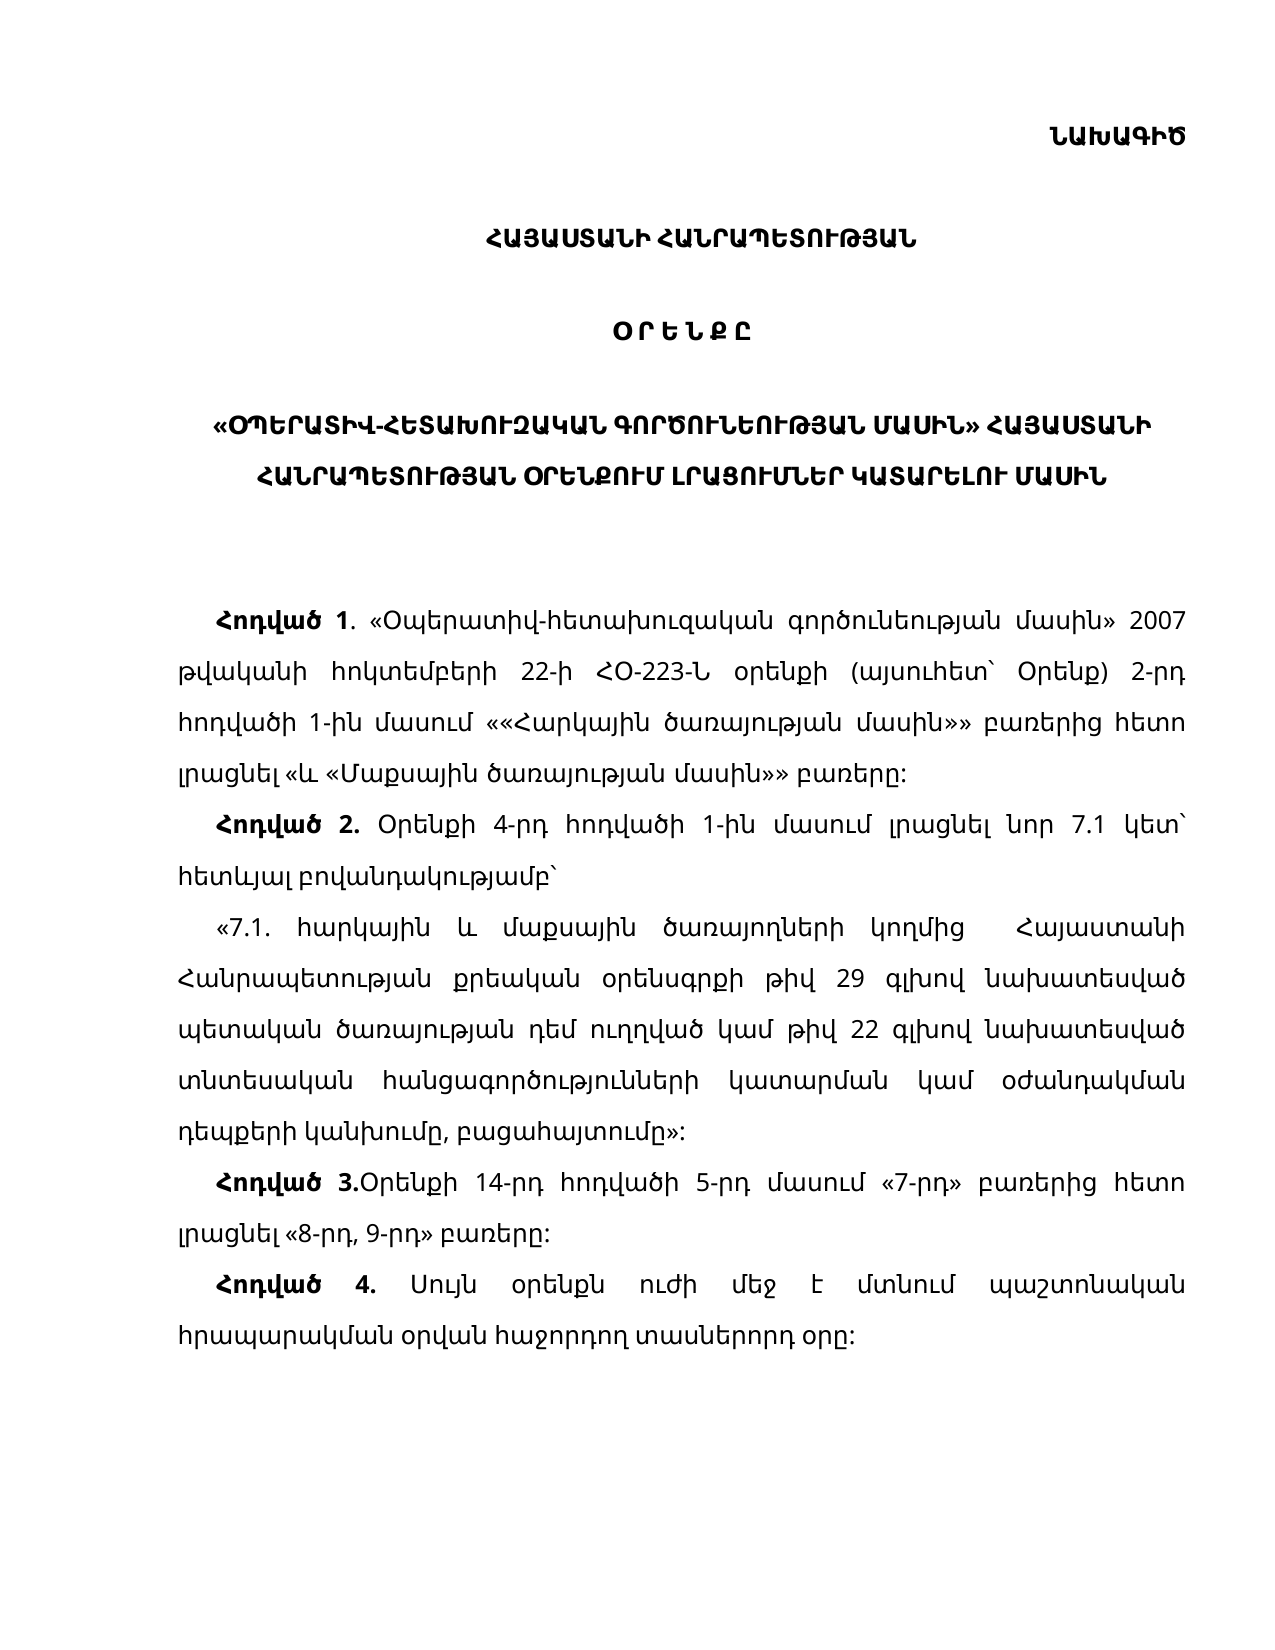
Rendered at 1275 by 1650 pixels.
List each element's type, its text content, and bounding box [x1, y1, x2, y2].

text «7.1. հարկային և մաքսային ծառայողների կողմից Հայաստանի Հանրապետության քրեական օրենսգրքի թիվ 29 գլխով նախատեսված պետական ծառայության դեմ ուղղված կամ թիվ 22 գլխով նախատեսված տնտեսական հանցագործությունների կատարման կամ օժանդակման դեպքերի կանխումը, բացահայտումը»: [177, 909, 1186, 1147]
text Հոդված 4. Սույն օրենքն ուժի մեջ է մտնում պաշտոնական հրապարակման օրվան հաջորդող տասներորդ օրը: [177, 1267, 1186, 1352]
text Օ Ր Ե Ն Ք Ը [177, 314, 1186, 348]
text Հոդված 1. «Օպերատիվ-հետախուզական գործունեության մասին» 2007 թվականի հոկտեմբերի 22-ի ՀՕ-223-Ն օրենքի (այսուհետ՝ Օրենք) 2-րդ հոդվածի 1-ին մասում ««Հարկային ծառայության մասին»» բառերից հետո լրացնել «և «Մաքսային ծառայության մասին»» բառերը: [177, 603, 1186, 790]
text Հոդված 3.Օրենքի 14-րդ հոդվածի 5-րդ մասում «7-րդ» բառերից հետո լրացնել «8-րդ, 9-րդ» բառերը: [177, 1164, 1186, 1249]
text Հոդված 2. Օրենքի 4-րդ հոդվածի 1-ին մասում լրացնել նոր 7.1 կետ՝ հետևյալ բովանդակությամբ՝ [177, 807, 1186, 892]
text ՆԱԽԱԳԻԾ [177, 118, 1186, 152]
text ՀԱՅԱՍՏԱՆԻ ՀԱՆՐԱՊԵՏՈՒԹՅԱՆ [177, 220, 1186, 254]
text «ՕՊԵՐԱՏԻՎ-ՀԵՏԱԽՈՒԶԱԿԱՆ ԳՈՐԾՈՒՆԵՈՒԹՅԱՆ ՄԱՍԻՆ» ՀԱՅԱՍՏԱՆԻ ՀԱՆՐԱՊԵՏՈՒԹՅԱՆ ՕՐԵՆՔՈՒՄ ԼՐԱՑՈՒՄՆԵՐ ԿԱՏԱՐԵԼՈՒ ՄԱՍԻՆ [177, 407, 1186, 492]
